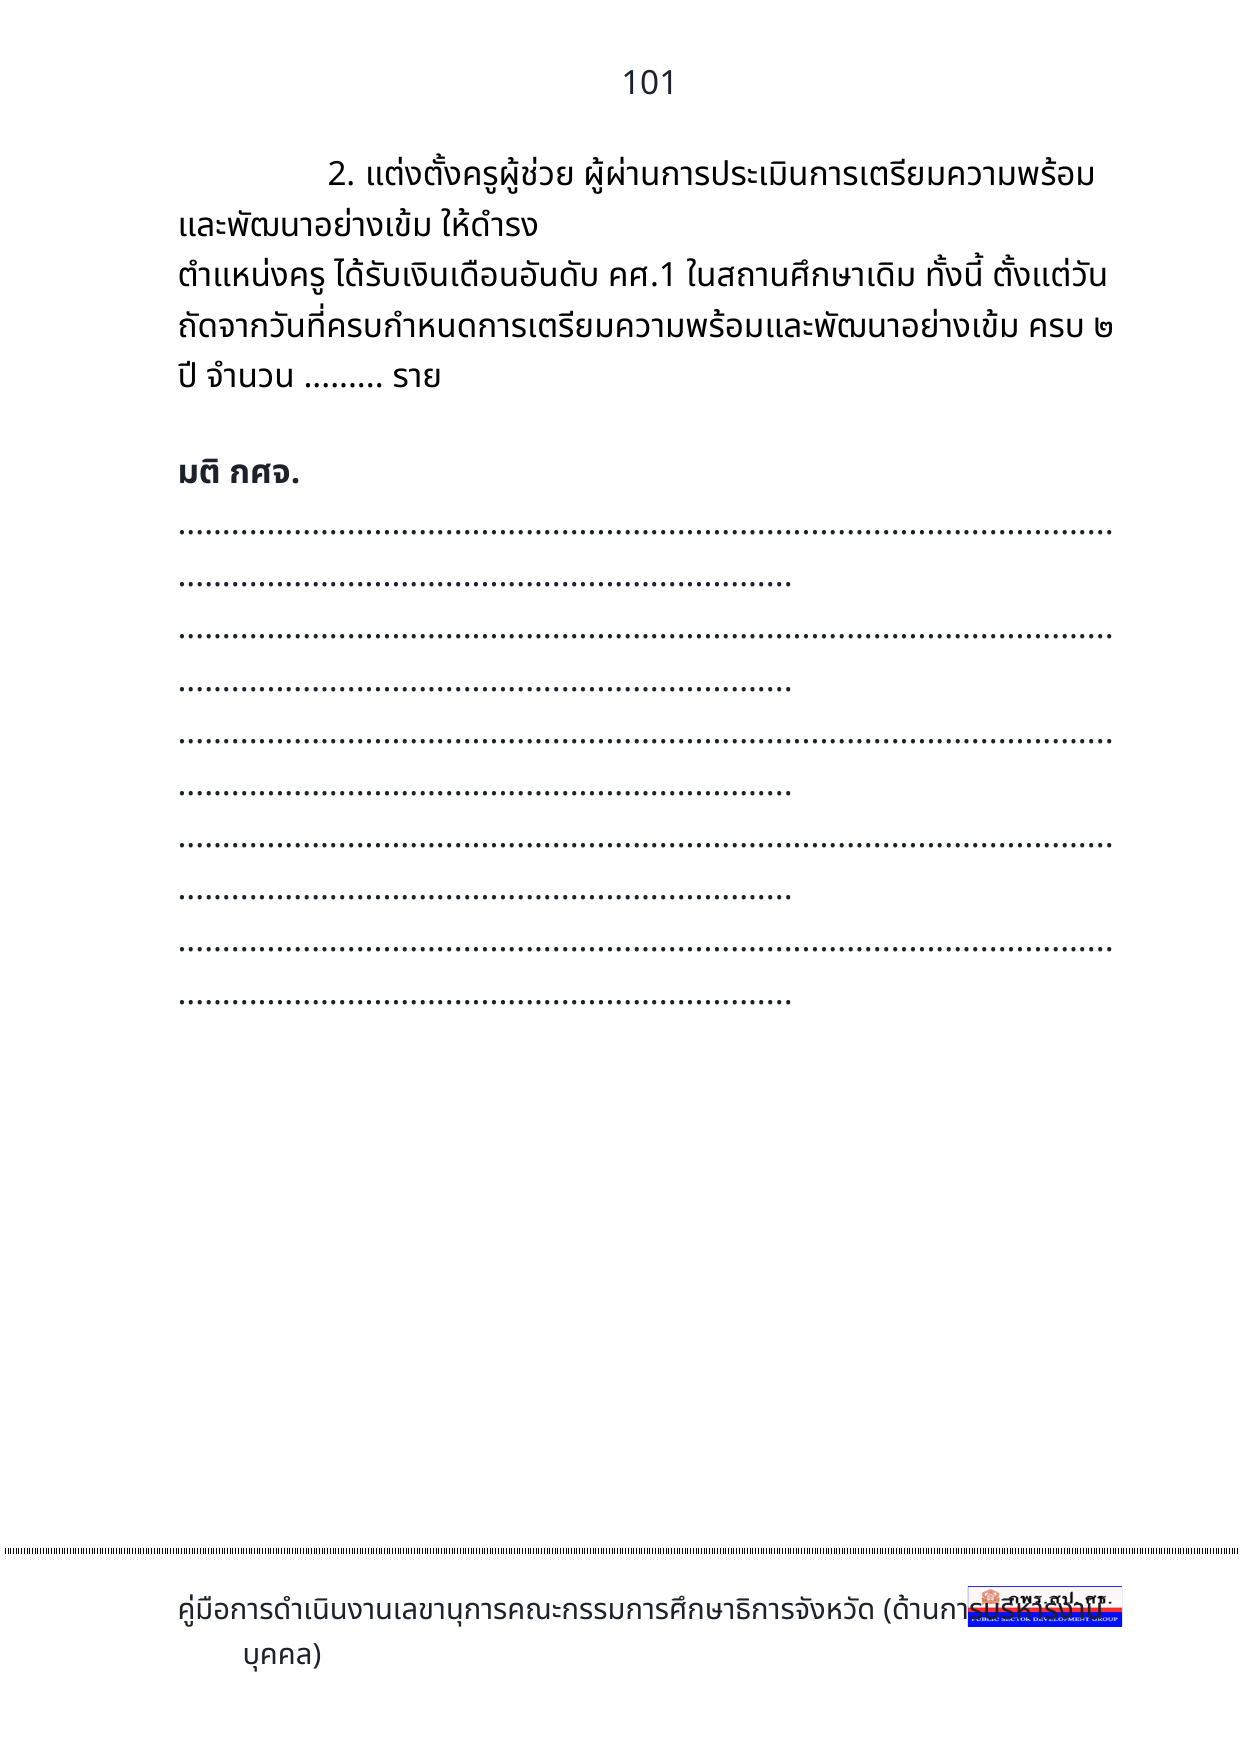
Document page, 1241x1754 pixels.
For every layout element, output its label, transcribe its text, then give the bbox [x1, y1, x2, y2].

text .............................................................................................................................................................................. [177, 707, 1122, 805]
text .............................................................................................................................................................................. .............................................................................................................................................................................. [177, 499, 1122, 701]
picture [967, 1586, 1123, 1627]
text มติ กศจ. [177, 448, 1122, 499]
text .............................................................................................................................................................................. [177, 916, 1122, 1014]
text 2. แต่งตั้งครูผู้ช่วย ผู้ผ่านการประเมินการเตรียมความพร้อมและพัฒนาอย่างเข้ม ให้ดำรง ตำแหน่งครู ได้รับเงินเดือนอันดับ คศ.1 ในสถานศึกษาเดิม ทั้งนี้ ตั้งแต่วันถัดจากวันที่ครบกำหนดการเตรียมความพร้อมและพัฒนาอย่างเข้ม ครบ ๒ ปี จำนวน ......... ราย [177, 150, 1122, 403]
text .............................................................................................................................................................................. [177, 812, 1122, 909]
